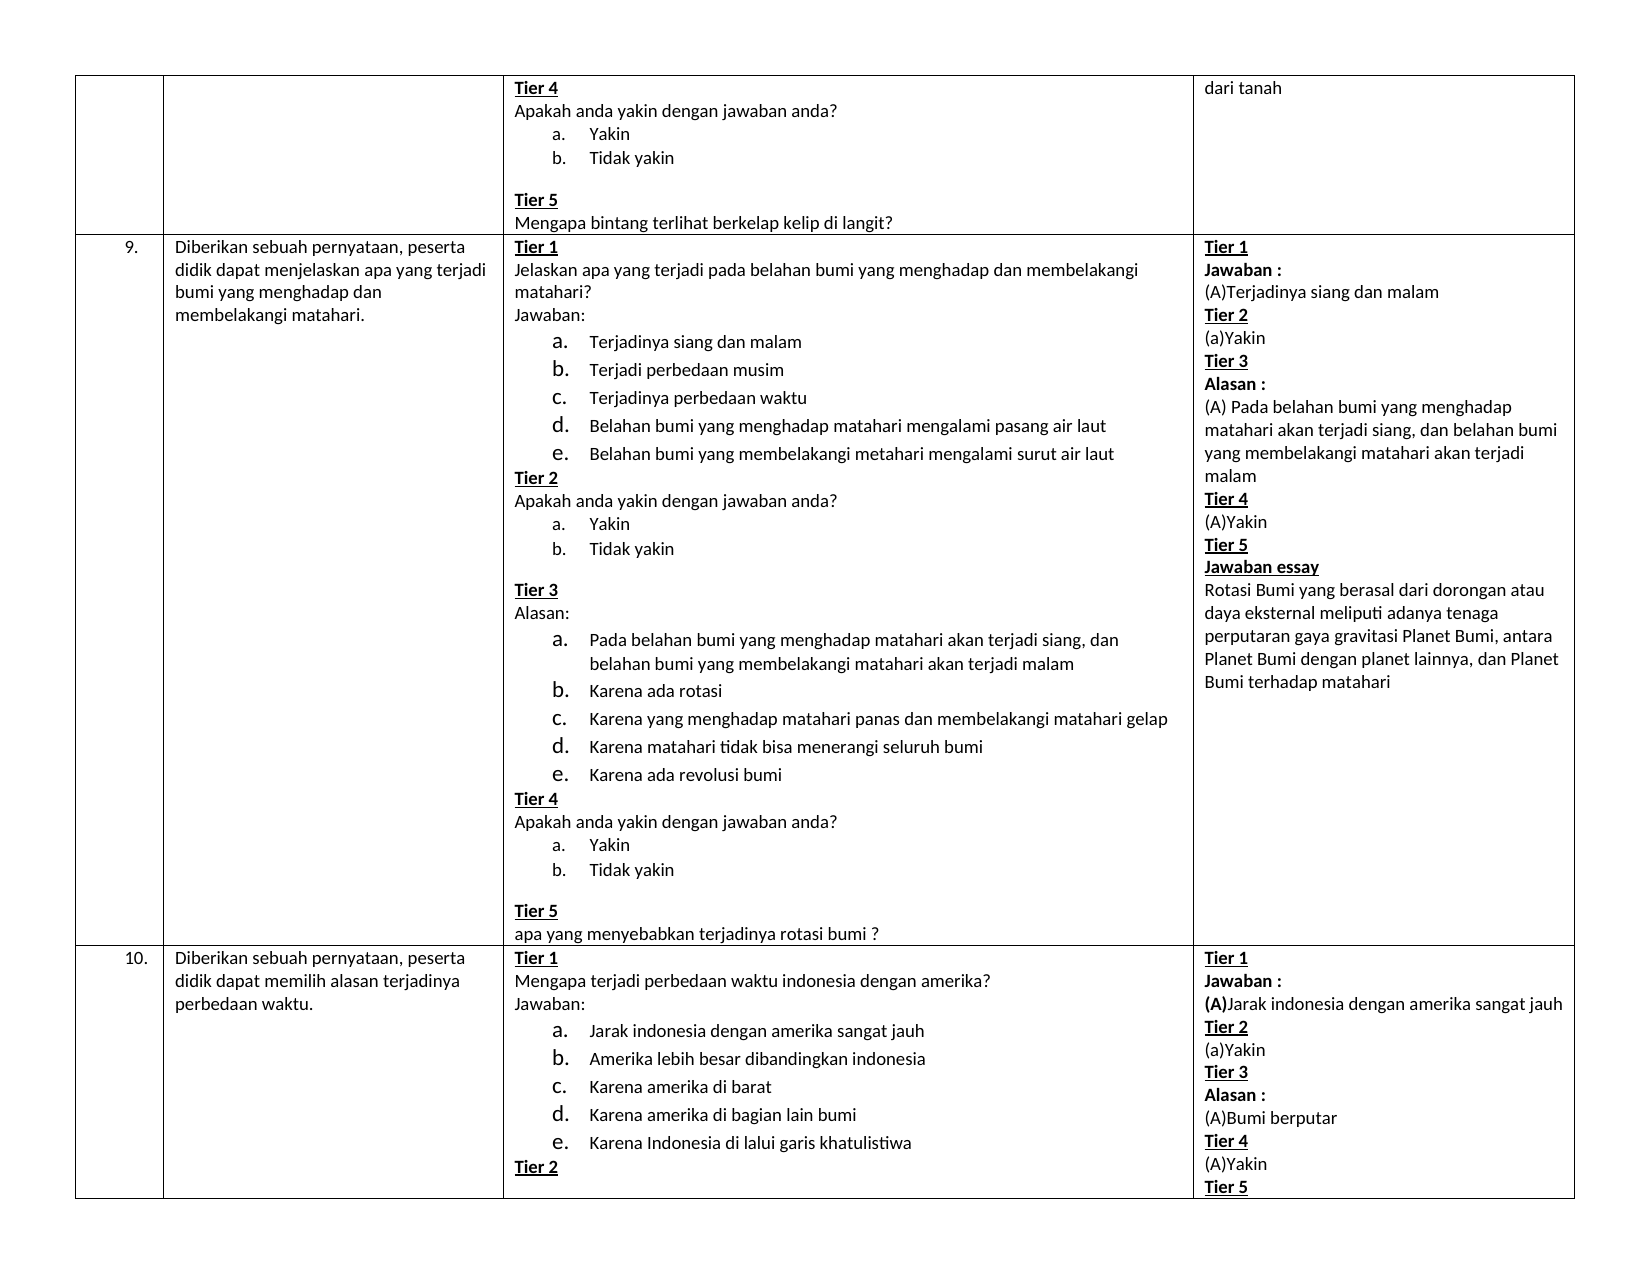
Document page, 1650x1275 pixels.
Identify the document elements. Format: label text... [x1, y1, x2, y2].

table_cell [1194, 946, 1574, 1198]
table_cell Tier 1 Jawaban : (A)Terjadinya siang dan malam Tier 2 (a)Yakin Tier 3 Alasan : (A) Pada belahan bumi yang menghadap matahari akan terjadi siang, dan belahan bumi yang membelakangi matahari akan terjadi malam Tier 4 (A)Yakin Tier 5 Jawaban essay Rotasi Bumi yang berasal dari dorongan atau daya eksternal meliputi adanya tenaga perputaran gaya gravitasi Planet Bumi, antara Planet Bumi dengan planet lainnya, dan Planet Bumi terhadap matahari [1194, 235, 1574, 945]
table_cell [76, 946, 163, 1198]
table_cell [76, 235, 163, 945]
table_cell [504, 946, 1193, 1198]
table_cell Diberikan sebuah pernyataan, peserta didik dapat menjelaskan apa yang terjadi bumi yang menghadap dan membelakangi matahari. [164, 235, 503, 945]
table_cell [504, 76, 1193, 234]
table_cell Tier 1 Jelaskan apa yang terjadi pada belahan bumi yang menghadap dan membelakangi matahari? Jawaban: Terjadinya siang dan malam Terjadi perbedaan musim Terjadinya perbedaan waktu Belahan bumi yang menghadap matahari mengalami pasang air laut Belahan bumi yang membelakangi metahari mengalami surut air laut Tier 2 Apakah anda yakin dengan jawaban anda? Yakin Tidak yakin Tier 3 Alasan: Pada belahan bumi yang menghadap matahari akan terjadi siang, dan belahan bumi yang membelakangi matahari akan terjadi malam Karena ada rotasi Karena yang menghadap matahari panas dan membelakangi matahari gelap Karena matahari tidak bisa menerangi seluruh bumi Karena ada revolusi bumi Tier 4 Apakah anda yakin dengan jawaban anda? Yakin Tidak yakin Tier 5 apa yang menyebabkan terjadinya rotasi bumi ? [504, 235, 1193, 945]
table_cell [76, 76, 163, 234]
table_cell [164, 76, 503, 234]
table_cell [1194, 76, 1574, 234]
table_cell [164, 946, 503, 1198]
